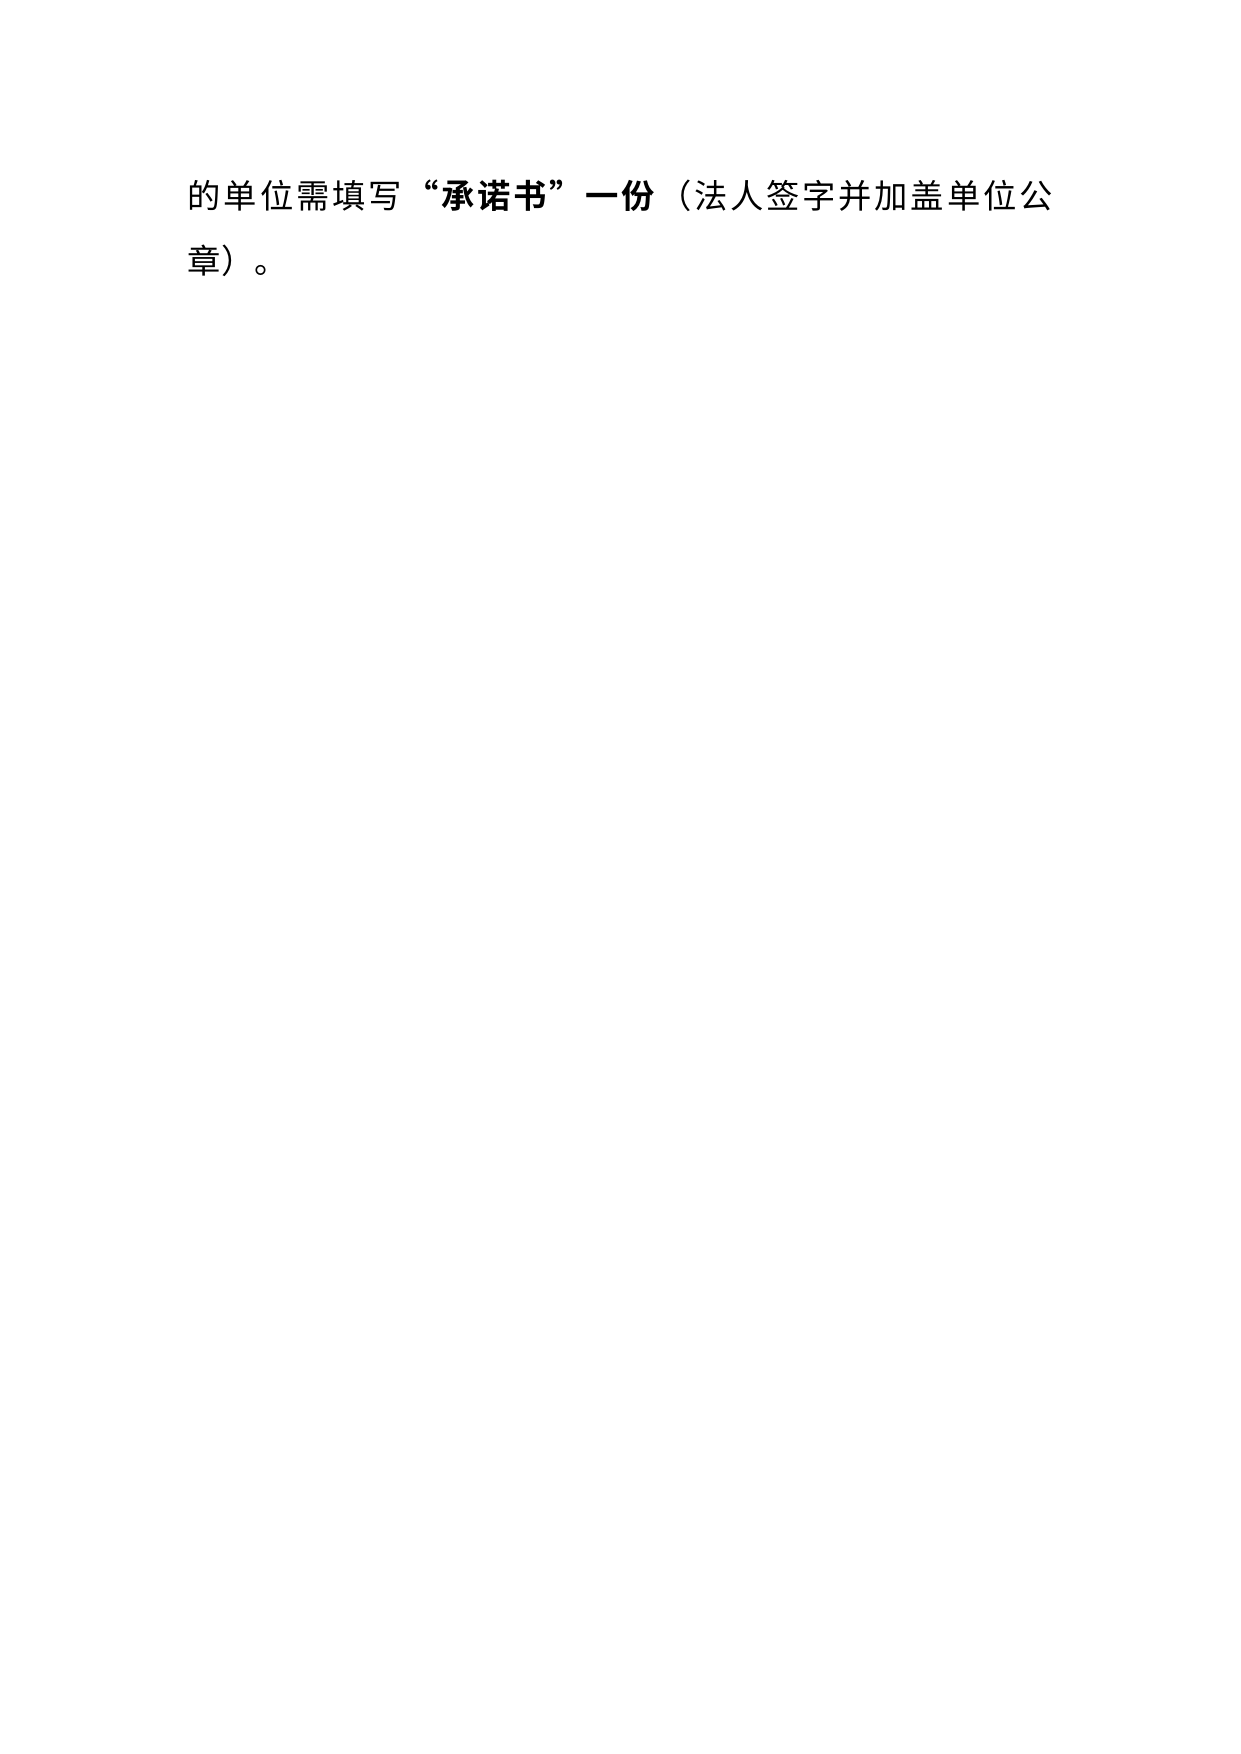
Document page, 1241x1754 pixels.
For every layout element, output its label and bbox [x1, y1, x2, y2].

text [188, 162, 1053, 292]
